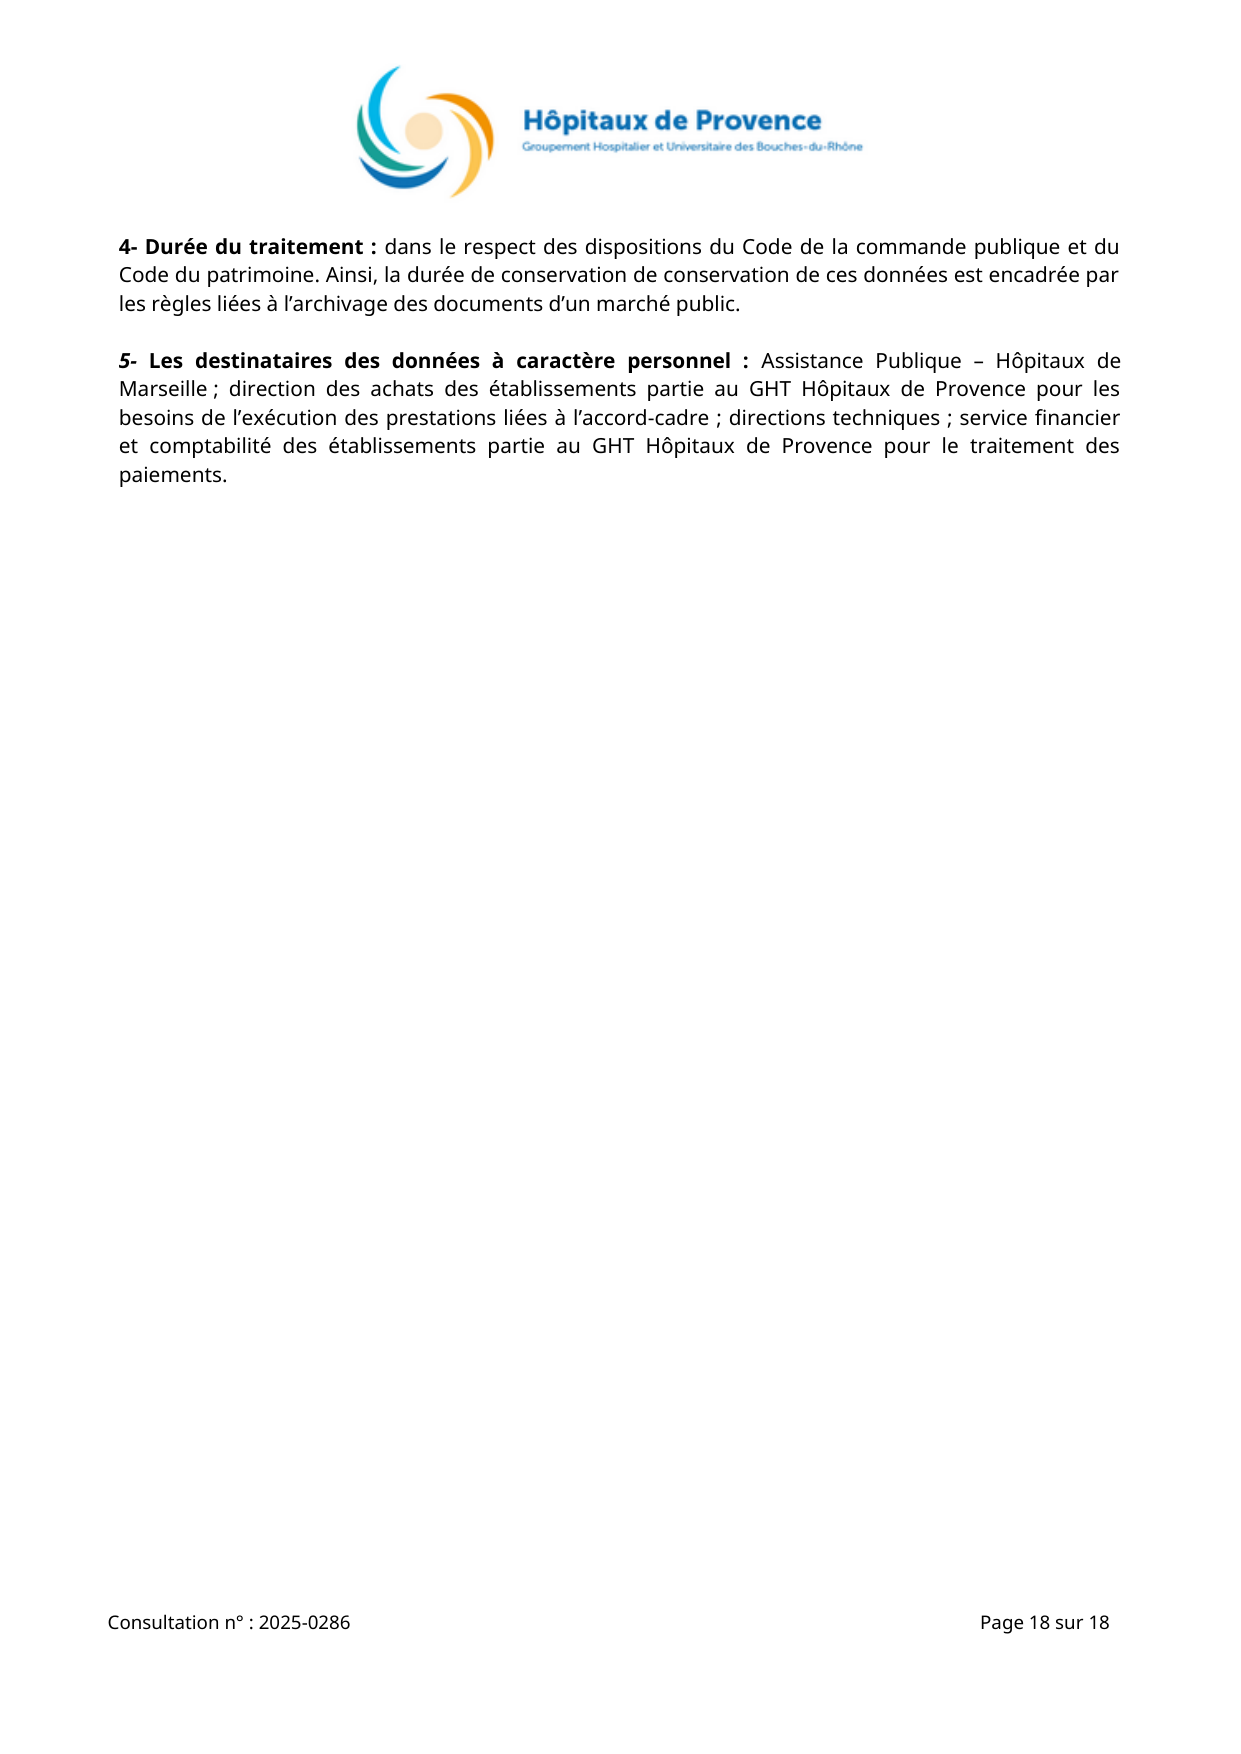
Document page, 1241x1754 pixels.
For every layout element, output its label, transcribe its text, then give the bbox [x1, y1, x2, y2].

text 5- Les destinataires des données à caractère personnel : Assistance Publique – Hôpitaux de Marseille ; direction des achats des établissements partie au GHT Hôpitaux de Provence pour les besoins de l’exécution des prestations liées à l’accord-cadre ; directions techniques ; service financier et comptabilité des établissements partie au GHT Hôpitaux de Provence pour le traitement des paiements. [119, 346, 1121, 488]
picture [342, 44, 899, 204]
text 4- Durée du traitement : dans le respect des dispositions du Code de la commande publique et du Code du patrimoine. Ainsi, la durée de conservation de conservation de ces données est encadrée par les règles liées à l’archivage des documents d’un marché public. [119, 232, 1121, 317]
